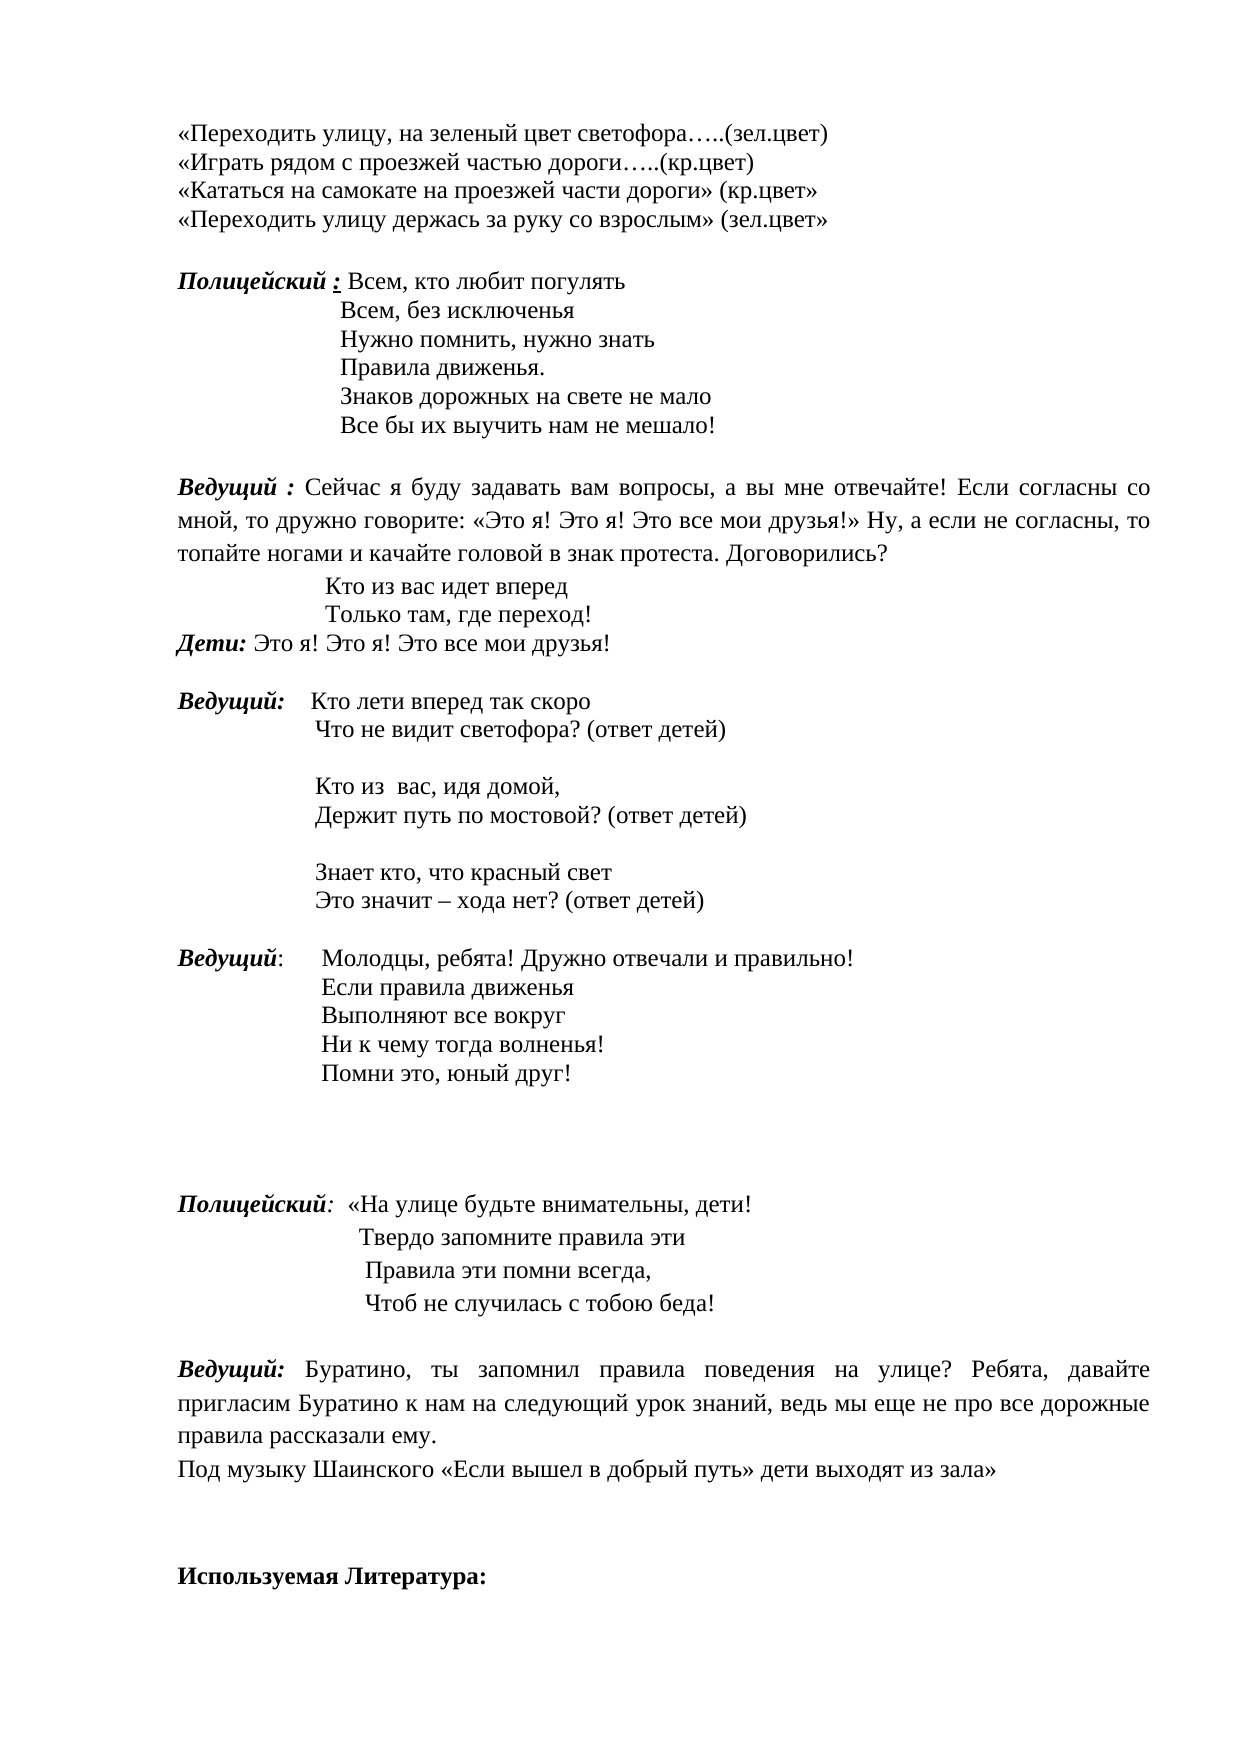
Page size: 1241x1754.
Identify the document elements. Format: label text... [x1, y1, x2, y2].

text Под музыку Шаинского «Если вышел в добрый путь» дети выходят из зала» [177, 1454, 1152, 1482]
text Знает кто, что красный свет [177, 857, 1152, 886]
text Держит путь по мостовой? (ответ детей) [177, 800, 1152, 829]
text Ведущий: Молодцы, ребята! Дружно отвечали и правильно! [177, 943, 1152, 972]
text Твердо запомните правила эти [177, 1222, 1152, 1251]
text Кто из вас, идя домой, [177, 771, 1152, 800]
text Что не видит светофора? (ответ детей) [177, 714, 1152, 743]
text Правила эти помни всегда, [177, 1256, 1152, 1284]
text Чтоб не случилась с тобою беда! [177, 1288, 1152, 1317]
text Кто из вас идет вперед [325, 571, 1152, 599]
text Помни это, юный друг! [177, 1058, 1152, 1087]
text Полицейский : Всем, кто любит погулять [177, 266, 1152, 295]
text «Переходить улицу, на зеленый цвет светофора…..(зел.цвет) [177, 118, 1152, 147]
text Ведущий: Буратино, ты запомнил правила поведения на улице? Ребята, давайте пригласим Буратино к нам на следующий урок знаний, ведь мы еще не про все дорожные правила рассказали ему. [177, 1354, 1152, 1449]
text Только там, где переход! [325, 599, 1152, 628]
text Правила движенья. [177, 352, 1152, 381]
text Ни к чему тогда волненья! [177, 1029, 1152, 1058]
text Ведущий: Кто лети вперед так скоро [177, 686, 1152, 714]
text Ведущий : Сейчас я буду задавать вам вопросы, а вы мне отвечайте! Если согласны со мной, то дружно говорите: «Это я! Это я! Это все мои друзья!» Ну, а если не согласны, то топайте ногами и качайте головой в знак протеста. Договорились? [177, 472, 1152, 566]
text «Играть рядом с проезжей частью дороги…..(кр.цвет) [177, 147, 1152, 176]
text Если правила движенья [177, 972, 1152, 1001]
text Полицейский: «На улице будьте внимательны, дети! [177, 1189, 1152, 1218]
text Нужно помнить, нужно знать [177, 324, 1152, 352]
text «Переходить улицу держась за руку со взрослым» (зел.цвет» [177, 204, 1152, 233]
text «Кататься на самокате на проезжей части дороги» (кр.цвет» [177, 176, 1152, 204]
text Используемая Литература: [177, 1561, 1152, 1590]
text Это значит – хода нет? (ответ детей) [177, 886, 1152, 914]
text Выполняют все вокруг [177, 1001, 1152, 1029]
text Дети: Это я! Это я! Это все мои друзья! [177, 628, 1152, 657]
text Все бы их выучить нам не мешало! [177, 410, 1152, 439]
text Всем, без исключенья [177, 295, 1152, 324]
text Знаков дорожных на свете не мало [177, 381, 1152, 410]
